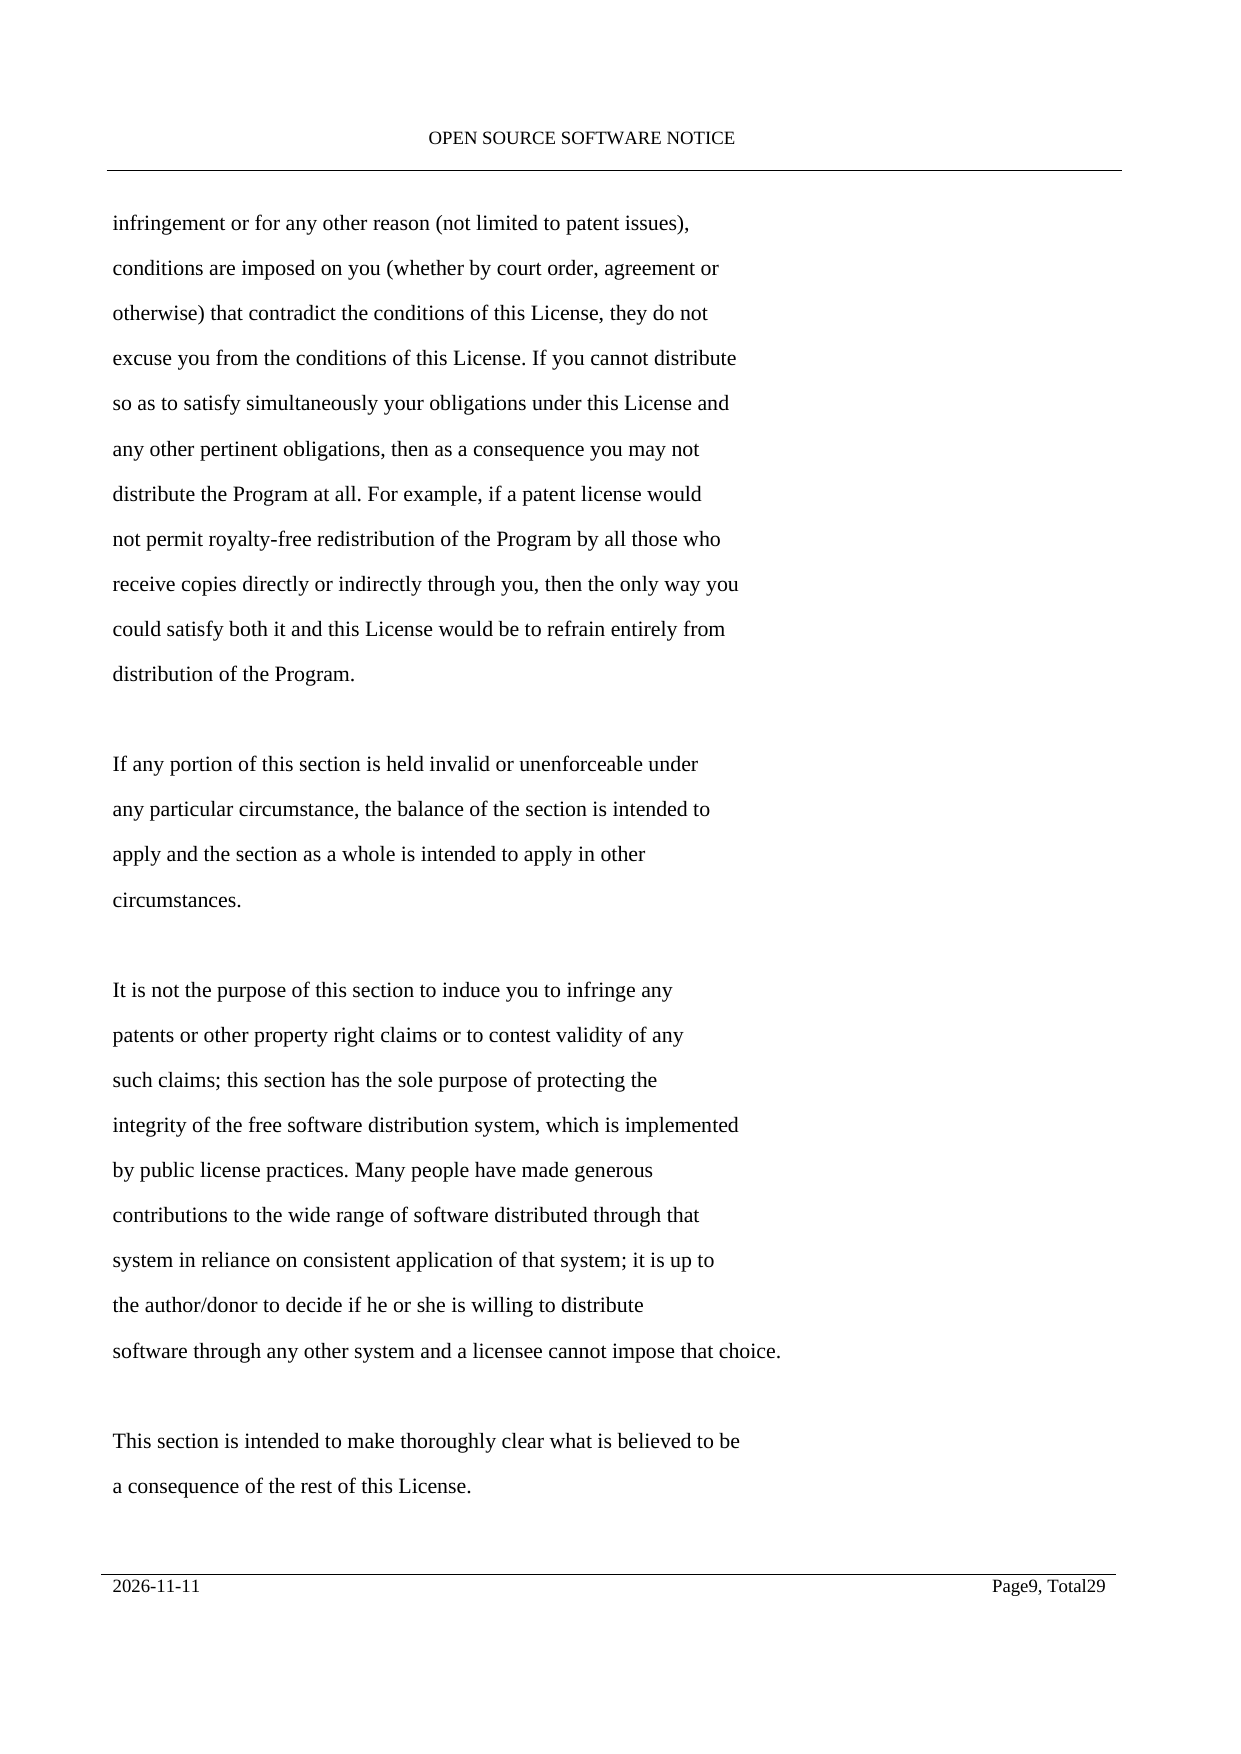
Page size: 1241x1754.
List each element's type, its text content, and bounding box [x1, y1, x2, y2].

text so as to satisfy simultaneously your obligations under this License and [112, 387, 1128, 419]
text system in reliance on consistent application of that system; it is up to [112, 1244, 1128, 1276]
text excuse you from the conditions of this License. If you cannot distribute [112, 342, 1128, 374]
text the author/donor to decide if he or she is willing to distribute [112, 1289, 1128, 1321]
text circumstances. [112, 883, 1128, 915]
text This section is intended to make thoroughly clear what is believed to be [112, 1424, 1128, 1457]
text otherwise) that contradict the conditions of this License, they do not [112, 297, 1128, 329]
text a consequence of the rest of this License. [112, 1469, 1128, 1502]
text could satisfy both it and this License would be to refrain entirely from [112, 612, 1128, 645]
text integrity of the free software distribution system, which is implemented [112, 1108, 1128, 1141]
text receive copies directly or indirectly through you, then the only way you [112, 567, 1128, 600]
text patents or other property right claims or to contest validity of any [112, 1018, 1128, 1051]
text infringement or for any other reason (not limited to patent issues), [112, 206, 1128, 239]
text apply and the section as a whole is intended to apply in other [112, 838, 1128, 870]
text such claims; this section has the sole purpose of protecting the [112, 1063, 1128, 1096]
text software through any other system and a licensee cannot impose that choice. [112, 1334, 1128, 1366]
text by public license practices. Many people have made generous [112, 1153, 1128, 1186]
text If any portion of this section is held invalid or unenforceable under [112, 748, 1128, 780]
text any other pertinent obligations, then as a consequence you may not [112, 432, 1128, 464]
text any particular circumstance, the balance of the section is intended to [112, 793, 1128, 825]
text not permit royalty-free redistribution of the Program by all those who [112, 522, 1128, 554]
text It is not the purpose of this section to induce you to infringe any [112, 973, 1128, 1006]
text conditions are imposed on you (whether by court order, agreement or [112, 251, 1128, 284]
text distribution of the Program. [112, 657, 1128, 690]
text contributions to the wide range of software distributed through that [112, 1199, 1128, 1231]
text distribute the Program at all. For example, if a patent license would [112, 477, 1128, 509]
